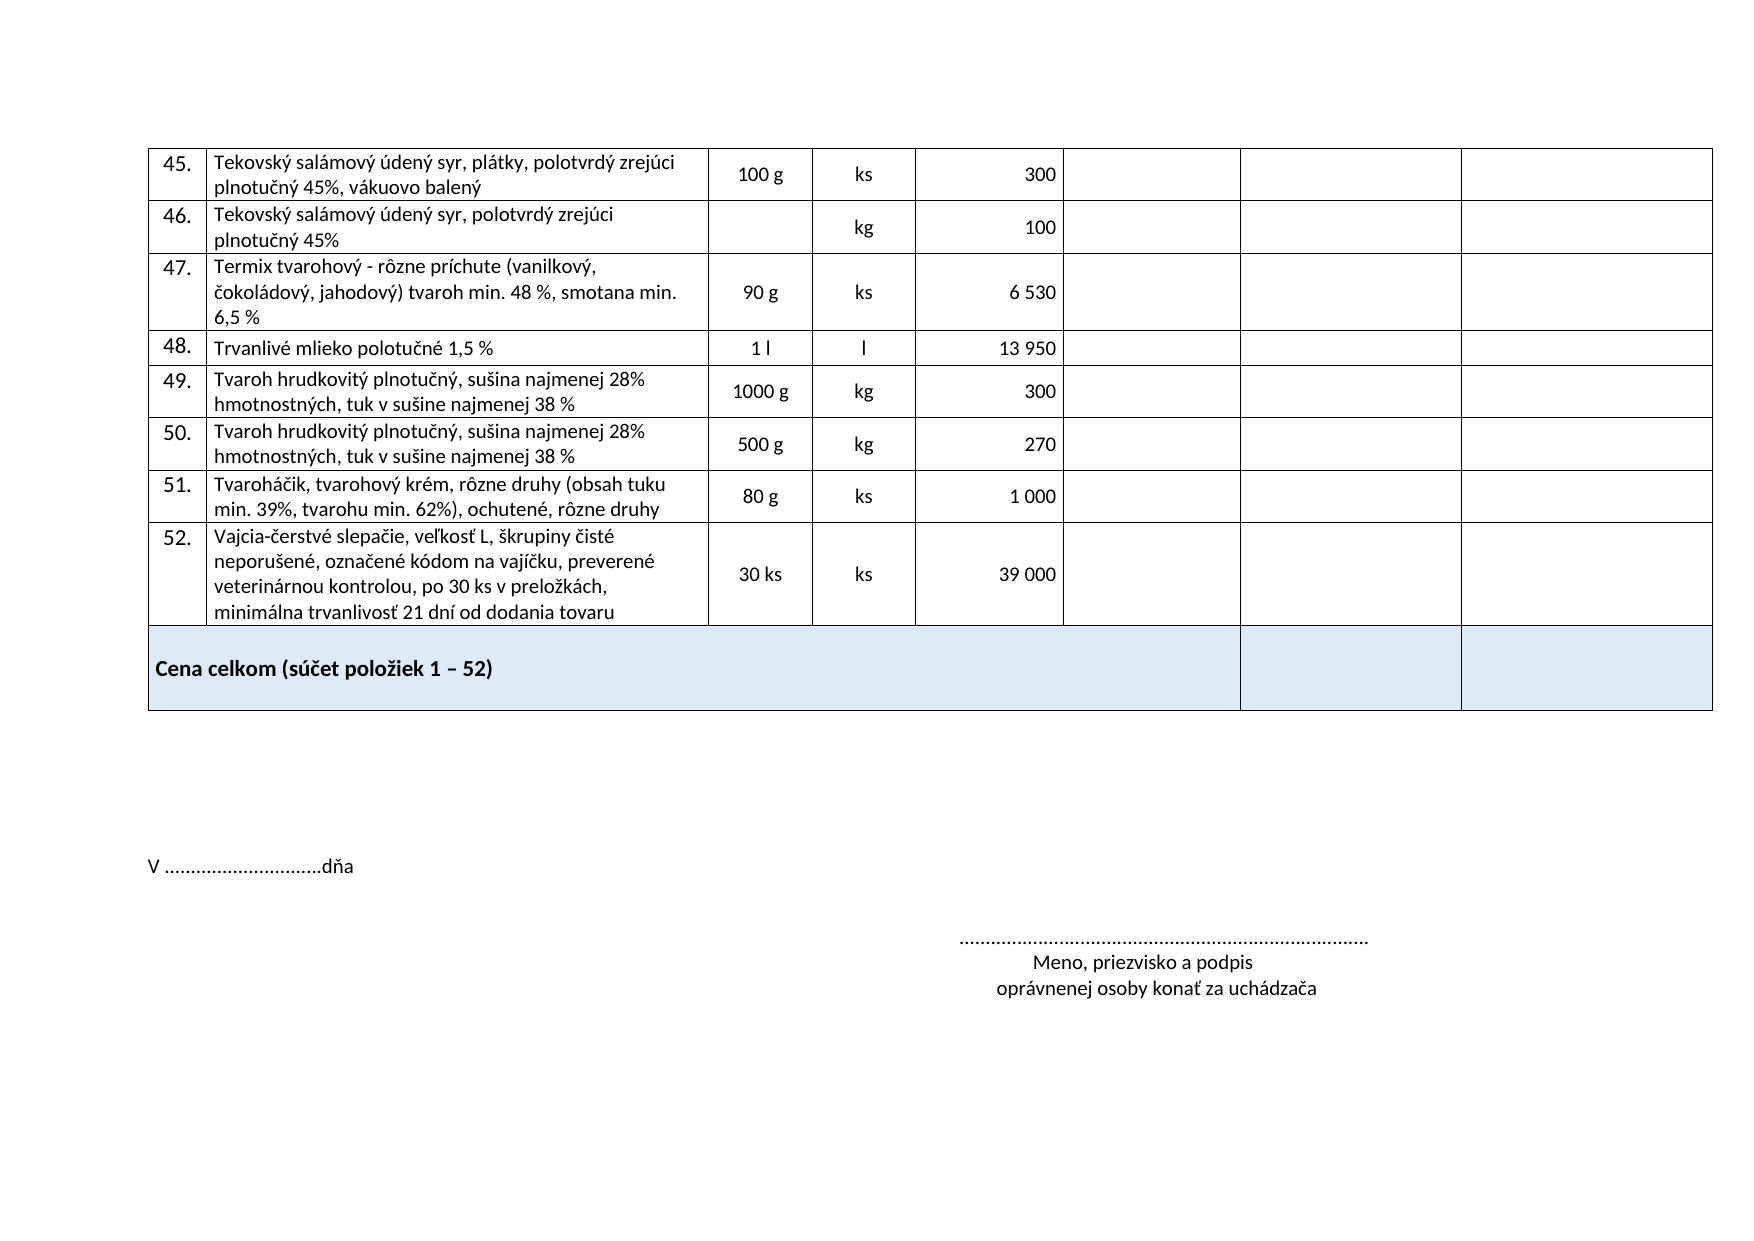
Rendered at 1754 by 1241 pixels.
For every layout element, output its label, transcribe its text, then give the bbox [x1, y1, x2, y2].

table_cell [1241, 254, 1461, 330]
table_cell Tvaroh hrudkovitý plnotučný, sušina najmenej 28% hmotnostných, tuk v sušine najmenej 38 % [207, 418, 708, 469]
table_cell 1 l [709, 331, 812, 365]
table_cell [1462, 254, 1712, 330]
table_cell 6 530 [916, 254, 1063, 330]
table_cell [1241, 331, 1461, 365]
table_cell kg [813, 201, 915, 252]
table_cell 80 g [709, 471, 812, 522]
table_cell Tekovský salámový údený syr, polotvrdý zrejúci plnotučný 45% [207, 201, 708, 252]
table_cell Trvanlivé mlieko polotučné 1,5 % [207, 331, 708, 365]
table_cell [1241, 471, 1461, 522]
table_cell 500 g [709, 418, 812, 469]
table_cell 100 g [709, 149, 812, 200]
table_cell [1064, 254, 1240, 330]
table_cell Tvaroháčik, tvarohový krém, rôzne druhy (obsah tuku min. 39%, tvarohu min. 62%), ochutené, rôzne druhy [207, 471, 708, 522]
table_cell [1241, 149, 1461, 200]
table_cell [1462, 149, 1712, 200]
text oprávnenej osoby konať za uchádzača [885, 975, 1606, 1000]
table_cell [1241, 418, 1461, 469]
table_cell 1000 g [709, 366, 812, 417]
table_cell 270 [916, 418, 1063, 469]
table_cell kg [813, 366, 915, 417]
table_cell 49. [149, 366, 206, 417]
table_cell 47. [149, 254, 206, 330]
table_cell 30 ks [709, 523, 812, 624]
table_cell 1 000 [916, 471, 1063, 522]
table_cell [1462, 201, 1712, 252]
table_cell [1064, 471, 1240, 522]
table_cell [709, 201, 812, 252]
table_cell [1064, 523, 1240, 624]
table_cell ks [813, 254, 915, 330]
table_cell kg [813, 418, 915, 469]
table_cell [1064, 149, 1240, 200]
table_cell [1241, 201, 1461, 252]
table_cell 52. [149, 523, 206, 624]
table_cell [1241, 523, 1461, 624]
table_cell l [813, 331, 915, 365]
table_cell 50. [149, 418, 206, 469]
table_cell [1462, 366, 1712, 417]
table_cell Tekovský salámový údený syr, plátky, polotvrdý zrejúci plnotučný 45%, vákuovo balený [207, 149, 708, 200]
table_cell 90 g [709, 254, 812, 330]
table_cell [1064, 418, 1240, 469]
table_cell 300 [916, 149, 1063, 200]
table_cell Termix tvarohový - rôzne príchute (vanilkový, čokoládový, jahodový) tvaroh min. 48 %, smotana min. 6,5 % [207, 254, 708, 330]
table_cell ks [813, 471, 915, 522]
table_cell 100 [916, 201, 1063, 252]
table_cell [1064, 201, 1240, 252]
table_cell [1462, 331, 1712, 365]
table_cell [1064, 331, 1240, 365]
table_cell [1241, 626, 1461, 710]
table_cell 48. [149, 331, 206, 365]
table_cell 45. [149, 149, 206, 200]
text V ..............................dňa [148, 854, 1606, 879]
table_cell Vajcia-čerstvé slepačie, veľkosť L, škrupiny čisté neporušené, označené kódom na vajíčku, preverené veterinárnou kontrolou, po 30 ks v preložkách, minimálna trvanlivosť 21 dní od dodania tovaru [207, 523, 708, 624]
table_cell [1462, 471, 1712, 522]
table_cell Tvaroh hrudkovitý plnotučný, sušina najmenej 28% hmotnostných, tuk v sušine najmenej 38 % [207, 366, 708, 417]
table_cell [1462, 418, 1712, 469]
table_cell [1462, 523, 1712, 624]
table_cell 51. [149, 471, 206, 522]
table_cell [1241, 366, 1461, 417]
table_cell Cena celkom (súčet položiek 1 – 52) [149, 626, 1240, 710]
table_cell [1064, 366, 1240, 417]
text .............................................................................. [885, 924, 1606, 949]
table_cell [1462, 626, 1712, 710]
table_cell 46. [149, 201, 206, 252]
table_cell 39 000 [916, 523, 1063, 624]
table_cell ks [813, 523, 915, 624]
table_cell 13 950 [916, 331, 1063, 365]
table_cell ks [813, 149, 915, 200]
table_cell 300 [916, 366, 1063, 417]
text Meno, priezvisko a podpis [148, 949, 1606, 975]
